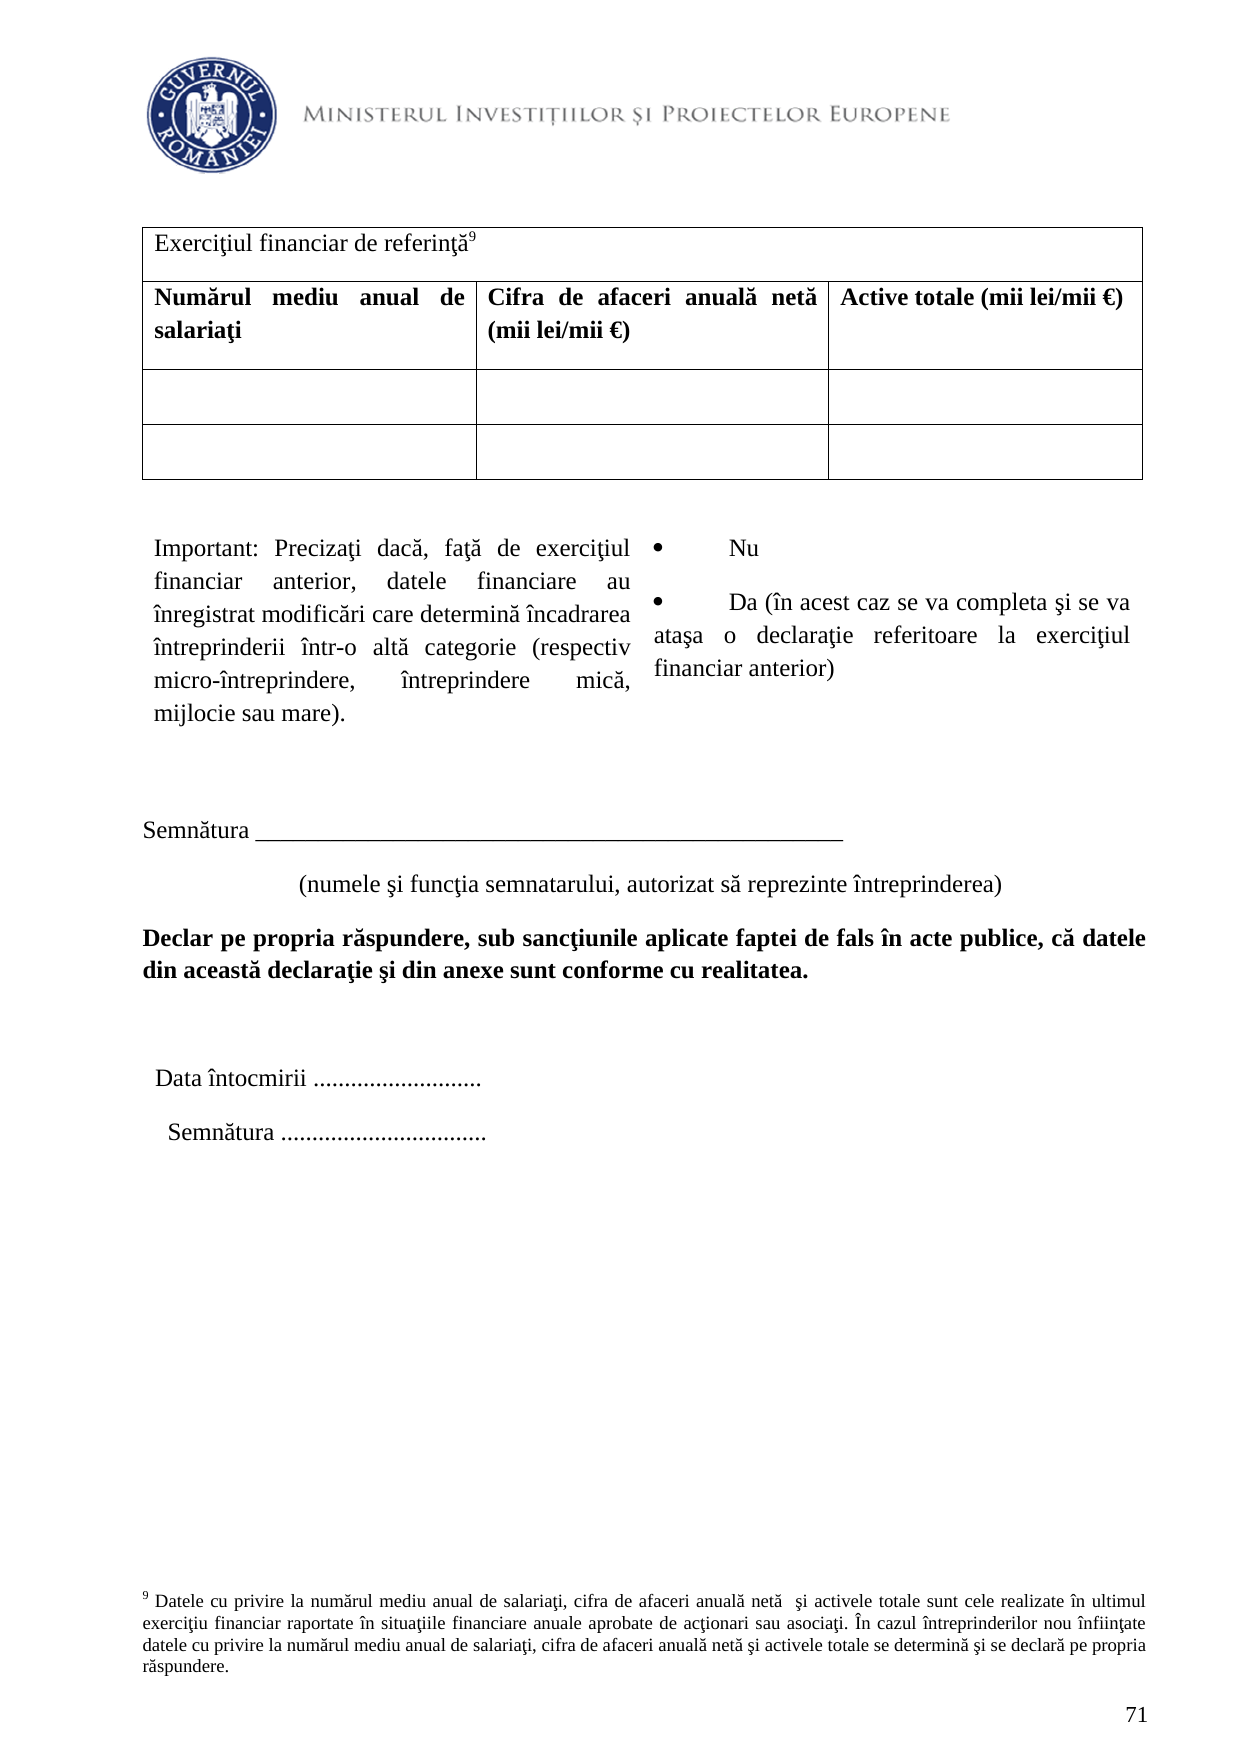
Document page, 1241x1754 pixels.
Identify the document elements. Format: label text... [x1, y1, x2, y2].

table_header Nu Da (în acest caz se va completa şi se va ataşa o declaraţie referitoare la exerciţiul financiar anterior) [642, 534, 1142, 761]
table_cell [829, 370, 1142, 424]
text Semnătura ................................. [142, 1117, 1148, 1146]
picture [142, 52, 1088, 174]
table_header Important: Precizaţi dacă, faţă de exerciţiul financiar anterior, datele financiare au înregistrat modificări care determină încadrarea întreprinderii într-o altă categorie (respectiv micro-întreprindere, întreprindere mică, mijlocie sau mare). [142, 534, 642, 761]
table_cell [143, 370, 476, 424]
table_cell [143, 425, 476, 478]
table_header Exerciţiul financiar de referinţă [143, 228, 1142, 281]
text Declar pe propria răspundere, sub sancţiunile aplicate faptei de fals în acte publice, că datele din această declaraţie şi din anexe sunt conforme cu realitatea. [142, 923, 1148, 984]
table_cell Active totale (mii lei/mii €) [829, 282, 1142, 369]
table_cell [477, 370, 828, 424]
text (numele şi funcţia semnatarului, autorizat să reprezinte întreprinderea) [142, 869, 1148, 897]
text Semnătura _______________________________________________ [142, 815, 1148, 844]
text Data întocmirii ........................... [142, 1063, 1148, 1092]
table_cell [829, 425, 1142, 478]
table_cell [477, 425, 828, 478]
table_cell Numărul mediu anual de salariaţi [143, 282, 476, 369]
table_cell Cifra de afaceri anuală netă (mii lei/mii €) [477, 282, 828, 369]
